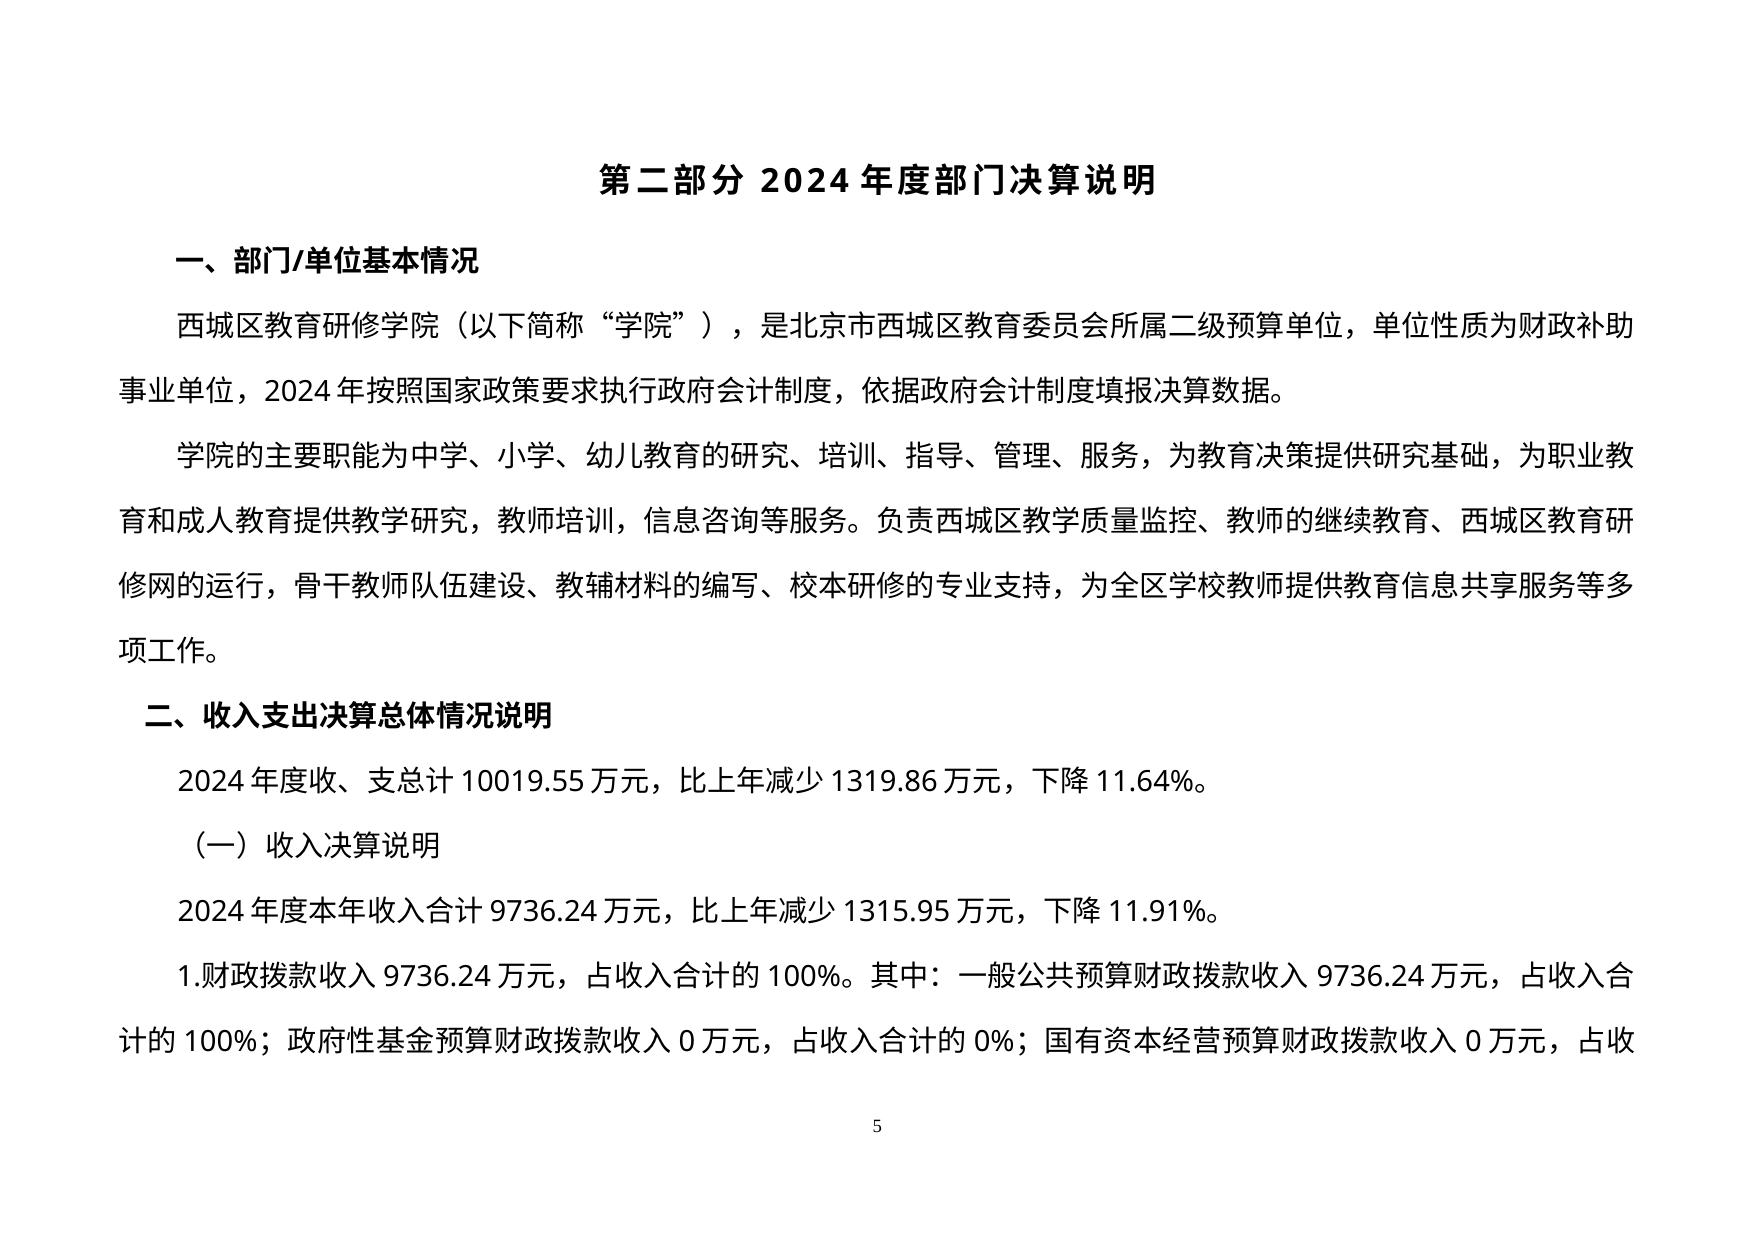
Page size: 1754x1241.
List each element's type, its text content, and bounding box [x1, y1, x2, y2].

text （一）收入决算说明 [118, 812, 1636, 877]
text 西城区教育研修学院（以下简称“学院”），是北京市西城区教育委员会所属二级预算单位，单位性质为财政补助事业单位，2024年按照国家政策要求执行政府会计制度，依据政府会计制度填报决算数据。 [118, 292, 1636, 422]
text 2024年度收、支总计10019.55万元，比上年减少1319.86万元，下降11.64%。 [118, 747, 1636, 812]
text 2024年度本年收入合计9736.24万元，比上年减少1315.95万元，下降11.91%。 [118, 877, 1636, 942]
text 第二部分 2024年度部门决算说明 [118, 145, 1636, 210]
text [118, 942, 1636, 1072]
text 一、部门/单位基本情况 [118, 227, 1636, 292]
text 二、收入支出决算总体情况说明 [118, 682, 1636, 747]
text 学院的主要职能为中学、小学、幼儿教育的研究、培训、指导、管理、服务，为教育决策提供研究基础，为职业教育和成人教育提供教学研究，教师培训，信息咨询等服务。负责西城区教学质量监控、教师的继续教育、西城区教育研修网的运行，骨干教师队伍建设、教辅材料的编写、校本研修的专业支持，为全区学校教师提供教育信息共享服务等多项工作。 [118, 422, 1636, 682]
